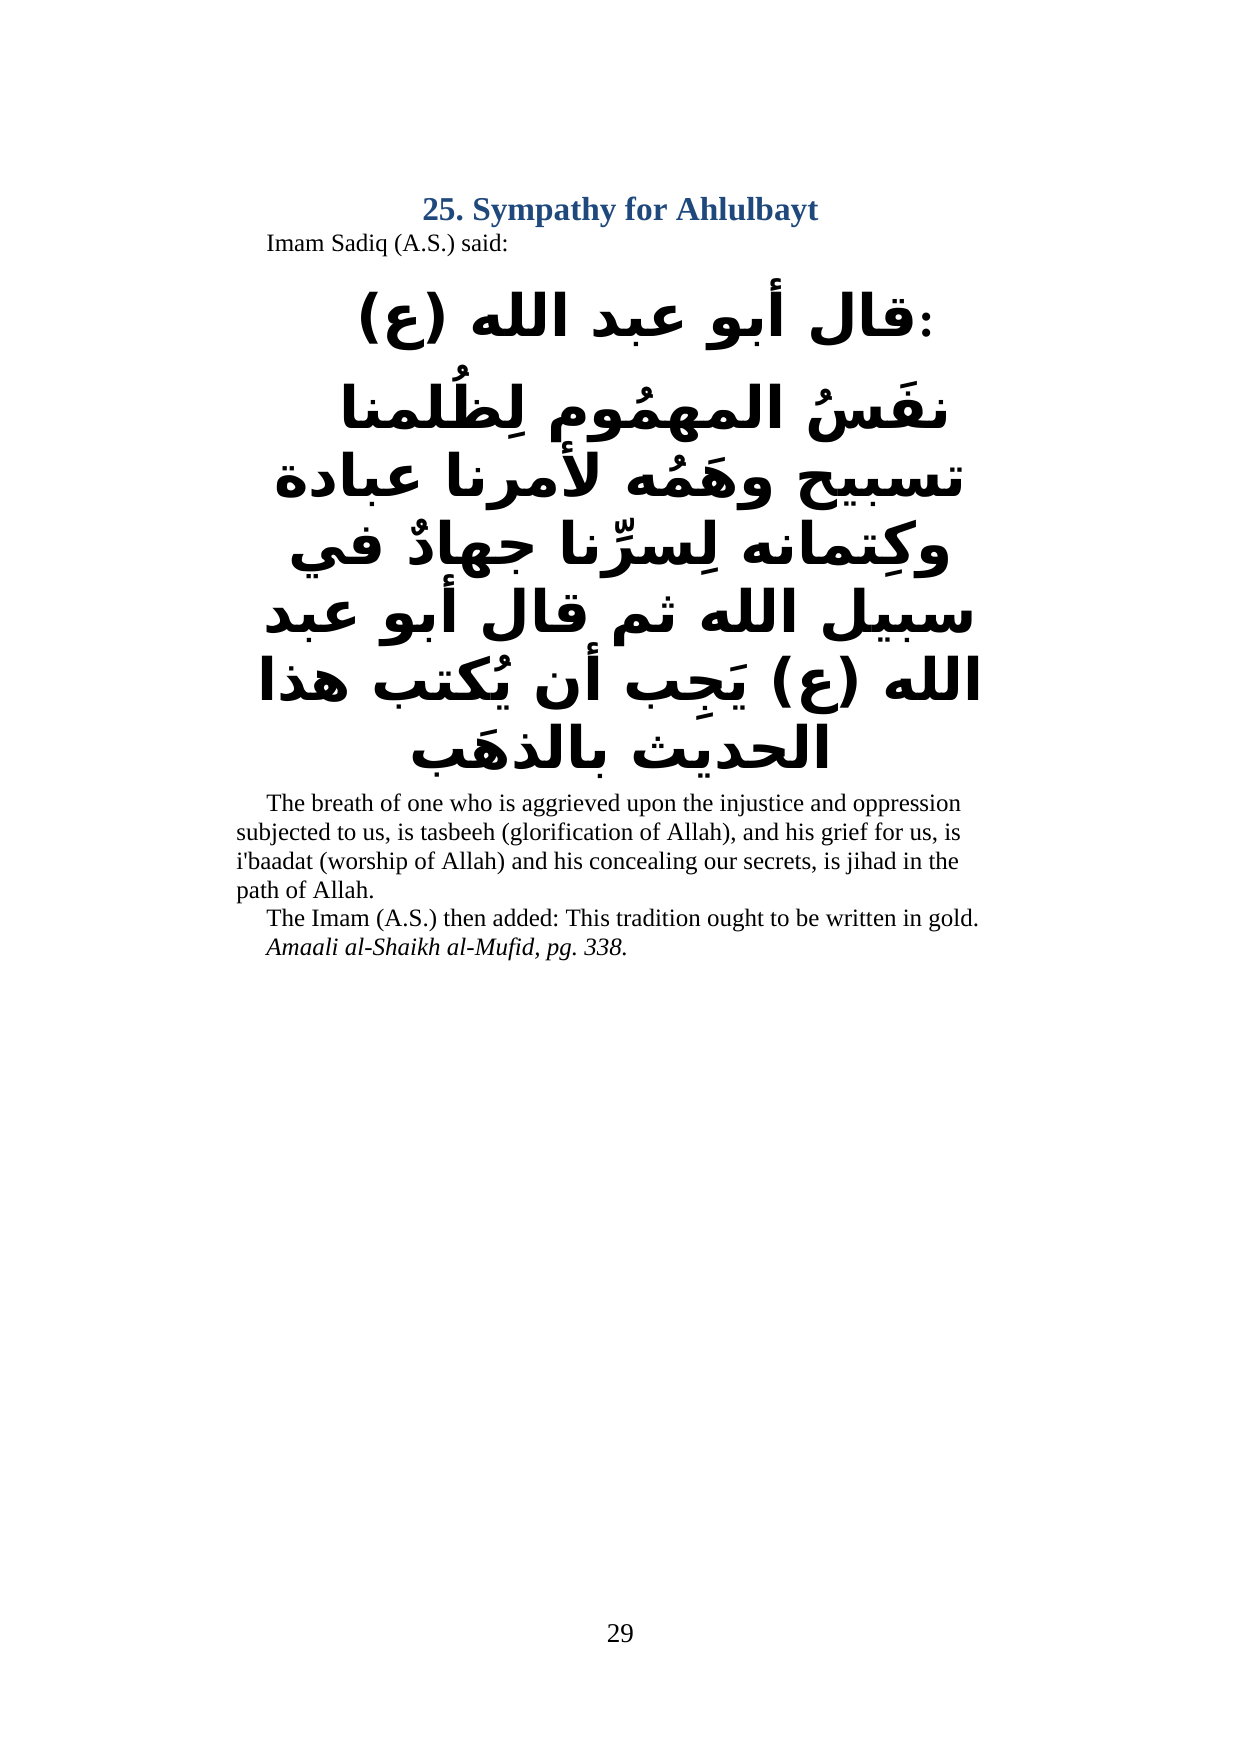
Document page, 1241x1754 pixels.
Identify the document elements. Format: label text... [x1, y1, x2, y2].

text The Imam (A.S.) then added: This tradition ought to be written in gold. [236, 903, 1004, 932]
text Amaali al-Shaikh al-Mufid, pg. 338. [236, 932, 1004, 961]
text نفَسُ المهمُوم لِظُلمنا تسبيح وهَمُه لأمرنا عبادة وكِتمانه لِسرِّنا جهادٌ في سبيل الله ثم قال أبو عبد الله (ع) يَجِب أن يُكتب هذا الحديث بالذهَب [236, 375, 1004, 782]
text The breath of one who is aggrieved upon the injustice and oppression subjected to us, is tasbeeh (glorification of Allah), and his grief for us, is i'baadat (worship of Allah) and his concealing our secrets, is jihad in the path of Allah. [236, 788, 1004, 903]
text قال أبو عبد الله (ع): [236, 282, 1004, 350]
text Imam Sadiq (A.S.) said: [236, 228, 1004, 257]
subtitle 25. Sympathy for Ahlulbayt [236, 190, 1004, 228]
